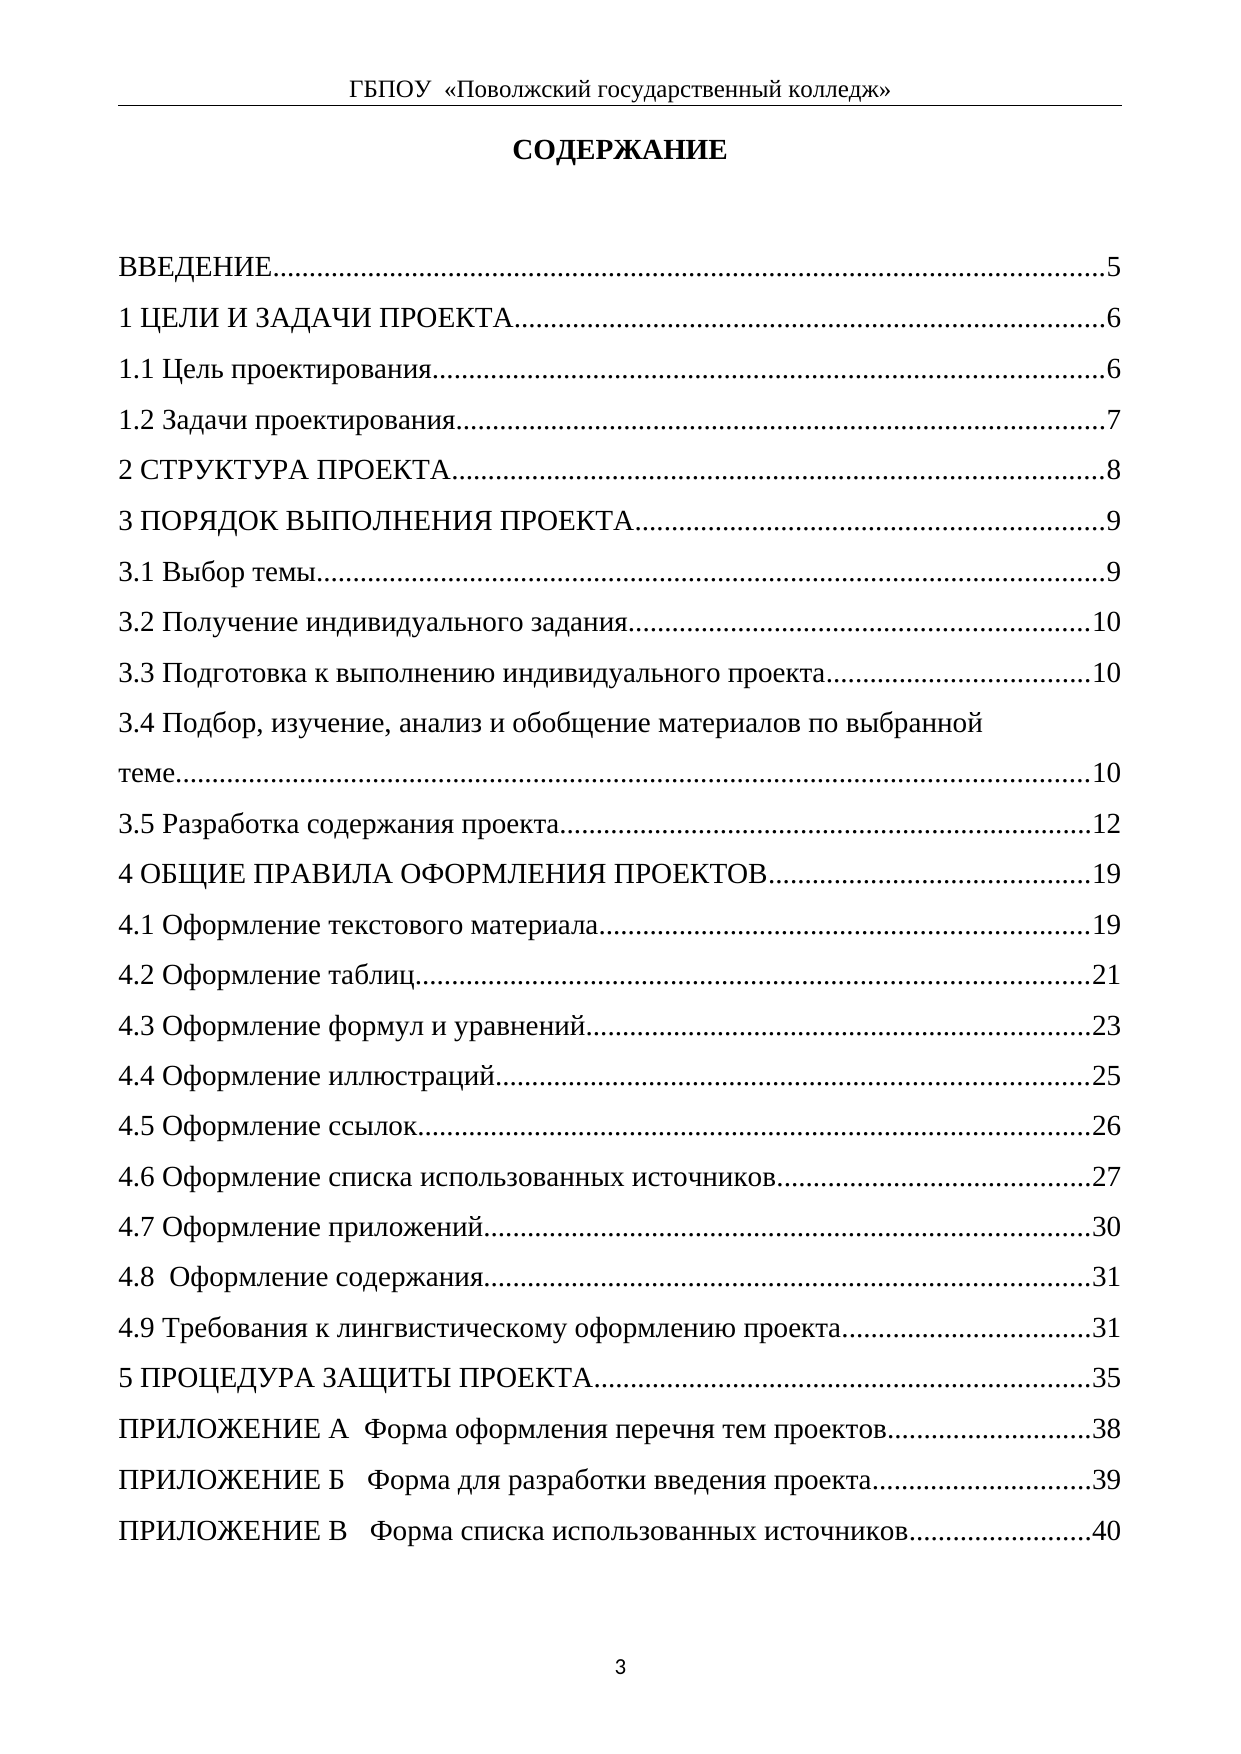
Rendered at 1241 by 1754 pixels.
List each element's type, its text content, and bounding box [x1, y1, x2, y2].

text ВВЕДЕНИЕ 5 [118, 249, 1122, 283]
text 5 ПРОЦЕДУРА ЗАЩИТЫ ПРОЕКТА 35 [118, 1360, 1122, 1393]
text 4.9 Требования к лингвистическому оформлению проекта 31 [118, 1310, 1122, 1343]
text 4.3 Оформление формул и уравнений 23 [118, 1008, 1122, 1041]
text 1.1 Цель проектирования 6 [118, 352, 1122, 385]
text 3.5 Разработка содержания проекта 12 [118, 806, 1122, 839]
text 4.4 Оформление иллюстраций 25 [118, 1058, 1122, 1092]
text 2 СТРУКТУРА ПРОЕКТА 8 [118, 452, 1122, 486]
text ПРИЛОЖЕНИЕ А Форма оформления перечня тем проектов 38 [118, 1411, 1122, 1444]
text СОДЕРЖАНИЕ [118, 132, 1122, 166]
text 4.7 Оформление приложений 30 [118, 1209, 1122, 1243]
text 3.3 Подготовка к выполнению индивидуального проекта 10 [118, 655, 1122, 688]
text 4.2 Оформление таблиц 21 [118, 957, 1122, 991]
text 3 ПОРЯДОК ВЫПОЛНЕНИЯ ПРОЕКТА 9 [118, 503, 1122, 537]
text ПРИЛОЖЕНИЕ В Форма списка использованных источников 40 [118, 1513, 1122, 1547]
text ПРИЛОЖЕНИЕ Б Форма для разработки введения проекта 39 [118, 1462, 1122, 1496]
text 4.8 Оформление содержания 31 [118, 1259, 1122, 1293]
text 1.2 Задачи проектирования 7 [118, 402, 1122, 435]
text 4.1 Оформление текстового материала 19 [118, 907, 1122, 941]
text 1 ЦЕЛИ И ЗАДАЧИ ПРОЕКТА 6 [118, 301, 1122, 334]
text 4.5 Оформление ссылок 26 [118, 1108, 1122, 1142]
text 3.4 Подбор, изучение, анализ и обобщение материалов по выбранной теме 10 [118, 705, 1122, 789]
text 4.6 Оформление списка использованных источников 27 [118, 1159, 1122, 1192]
text 4 ОБЩИЕ ПРАВИЛА ОФОРМЛЕНИЯ ПРОЕКТОВ 19 [118, 856, 1122, 890]
text 3.1 Выбор темы 9 [118, 554, 1122, 588]
text 3.2 Получение индивидуального задания 10 [118, 604, 1122, 638]
